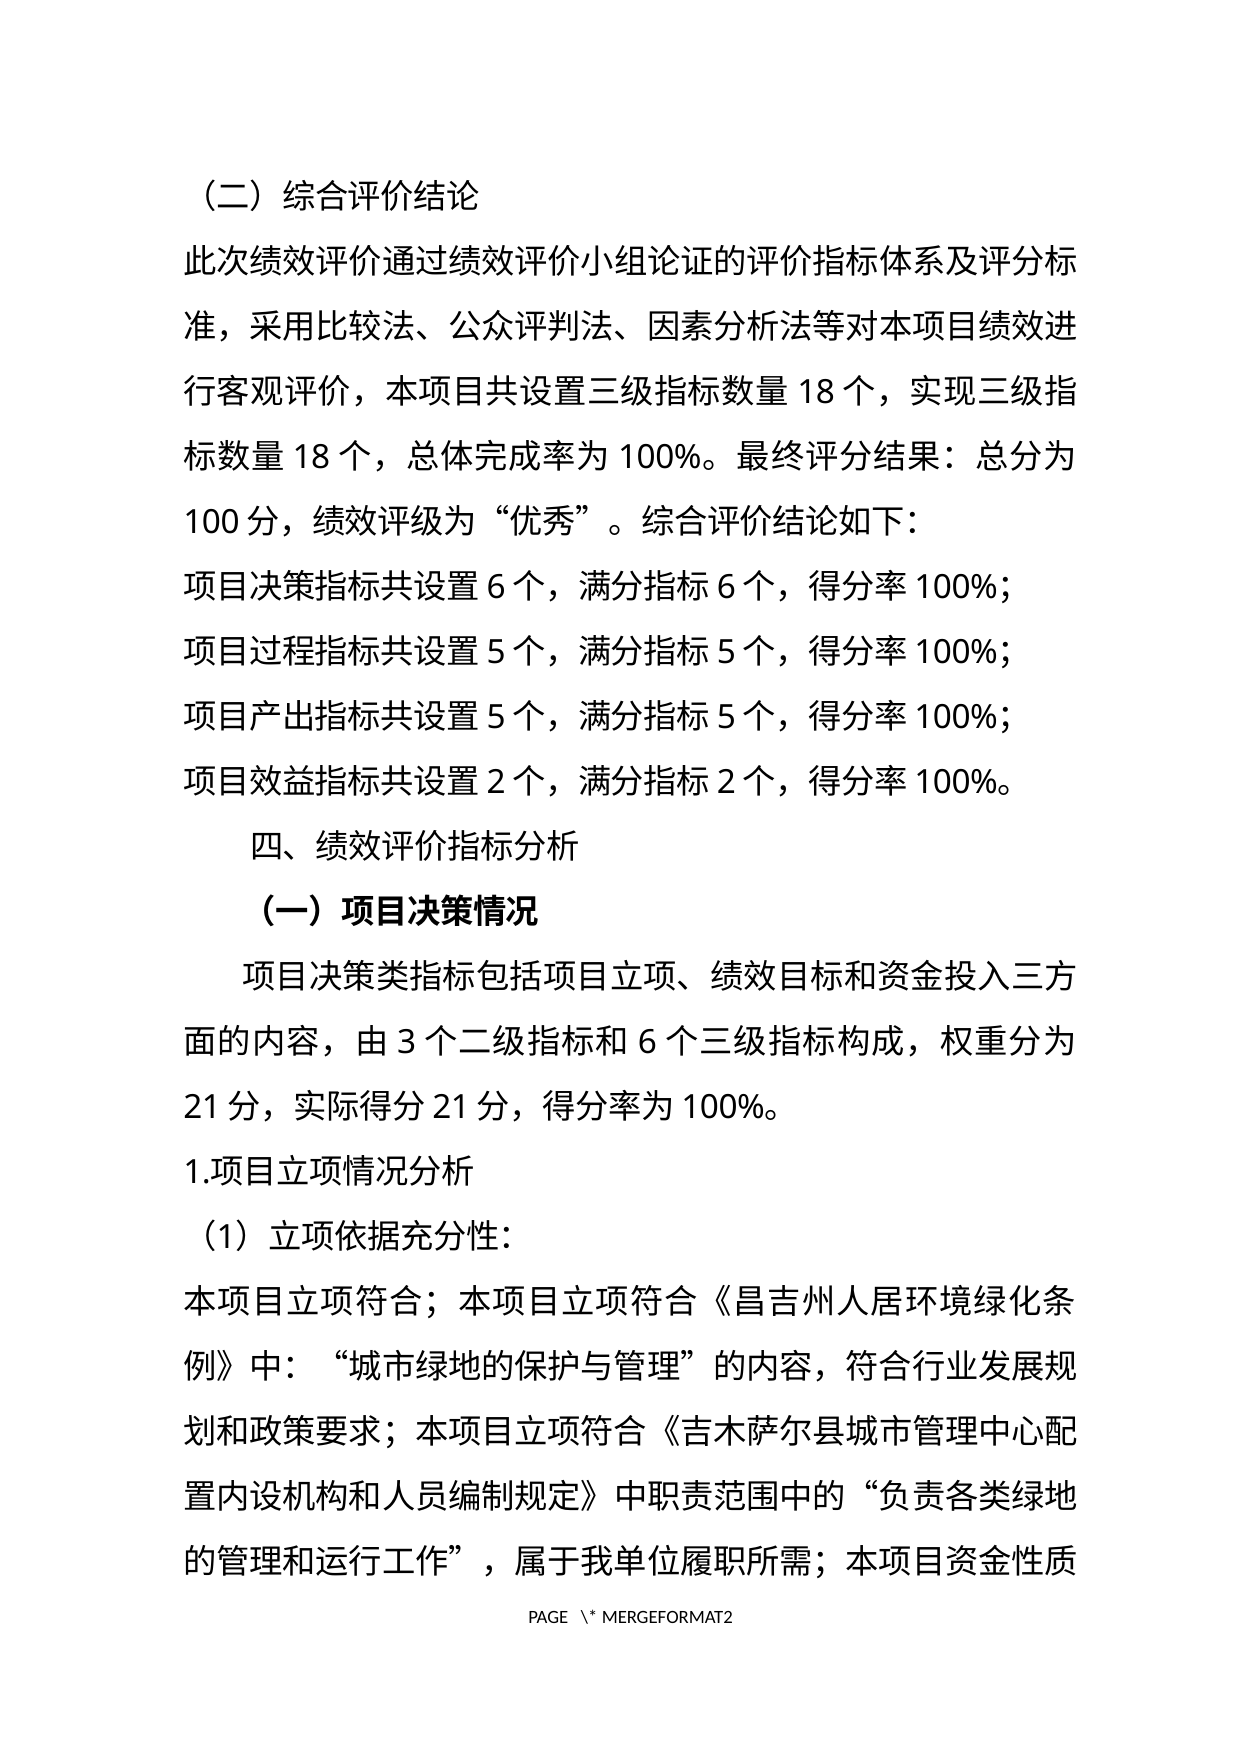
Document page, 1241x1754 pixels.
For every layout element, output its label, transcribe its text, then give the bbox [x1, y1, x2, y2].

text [183, 162, 1078, 812]
text 四、绩效评价指标分析 [183, 812, 1078, 877]
text （一）项目决策情况 [183, 877, 1078, 942]
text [183, 942, 1078, 1592]
